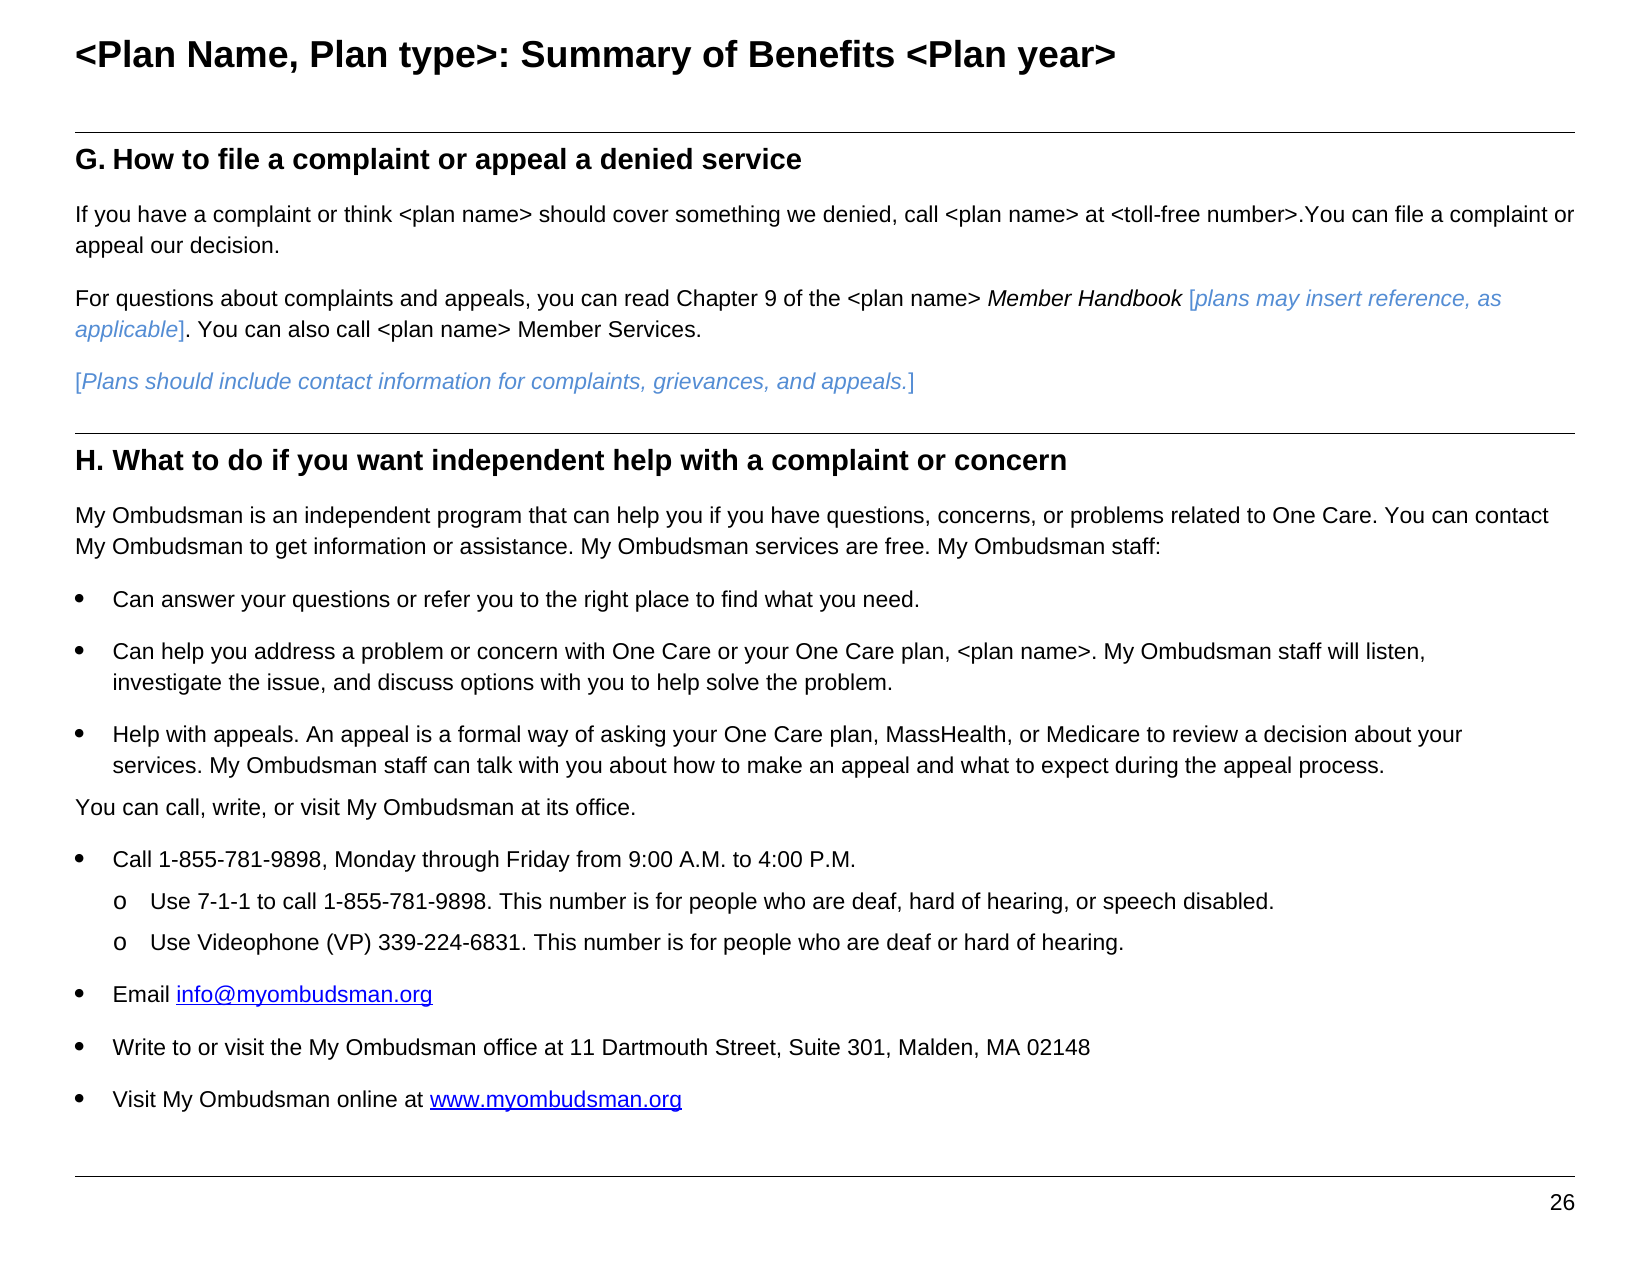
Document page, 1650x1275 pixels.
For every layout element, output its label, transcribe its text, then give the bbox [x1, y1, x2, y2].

list Can answer your questions or refer you to the right place to find what you need. [75, 582, 1537, 613]
text My Ombudsman is an independent program that can help you if you have questions, concerns, or problems related to One Care. You can contact My Ombudsman to get information or assistance. My Ombudsman services are free. My Ombudsman staff: [75, 499, 1575, 561]
list Use Videophone (VP) 339-224-6831. This number is for people who are deaf or hard of hearing. [112, 926, 1537, 957]
subtitle What to do if you want independent help with a complaint or concern [75, 434, 1575, 478]
list Help with appeals. An appeal is a formal way of asking your One Care plan, MassHealth, or Medicare to review a decision about your services. My Ombudsman staff can talk with you about how to make an appeal and what to expect during the appeal process. [75, 717, 1537, 780]
list Visit My Ombudsman online at www.myombudsman.org [75, 1082, 1537, 1113]
subtitle How to file a complaint or appeal a denied service [75, 133, 1575, 177]
list Call 1-855-781-9898, Monday through Friday from 9:00 A.M. to 4:00 P.M. [75, 842, 1537, 874]
list Use 7-1-1 to call 1-855-781-9898. This number is for people who are deaf, hard of hearing, or speech disabled. [112, 884, 1537, 915]
text You can call, write, or visit My Ombudsman at its office. [75, 790, 1575, 822]
text If you have a complaint or think <plan name> should cover something we denied, call <plan name> at <toll-free number>.You can file a complaint or appeal our decision. [75, 198, 1575, 260]
list Can help you address a problem or concern with One Care or your One Care plan, <plan name>. My Ombudsman staff will listen, investigate the issue, and discuss options with you to help solve the problem. [75, 634, 1537, 697]
list Write to or visit the My Ombudsman office at 11 Dartmouth Street, Suite 301, Malden, MA 02148 [75, 1030, 1537, 1061]
text [Plans should include contact information for complaints, grievances, and appeals.] [75, 364, 1575, 396]
text For questions about complaints and appeals, you can read Chapter 9 of the <plan name> Member Handbook [plans may insert reference, as applicable]. You can also call <plan name> Member Services. [75, 281, 1575, 343]
list Email info@myombudsman.org [75, 978, 1537, 1009]
